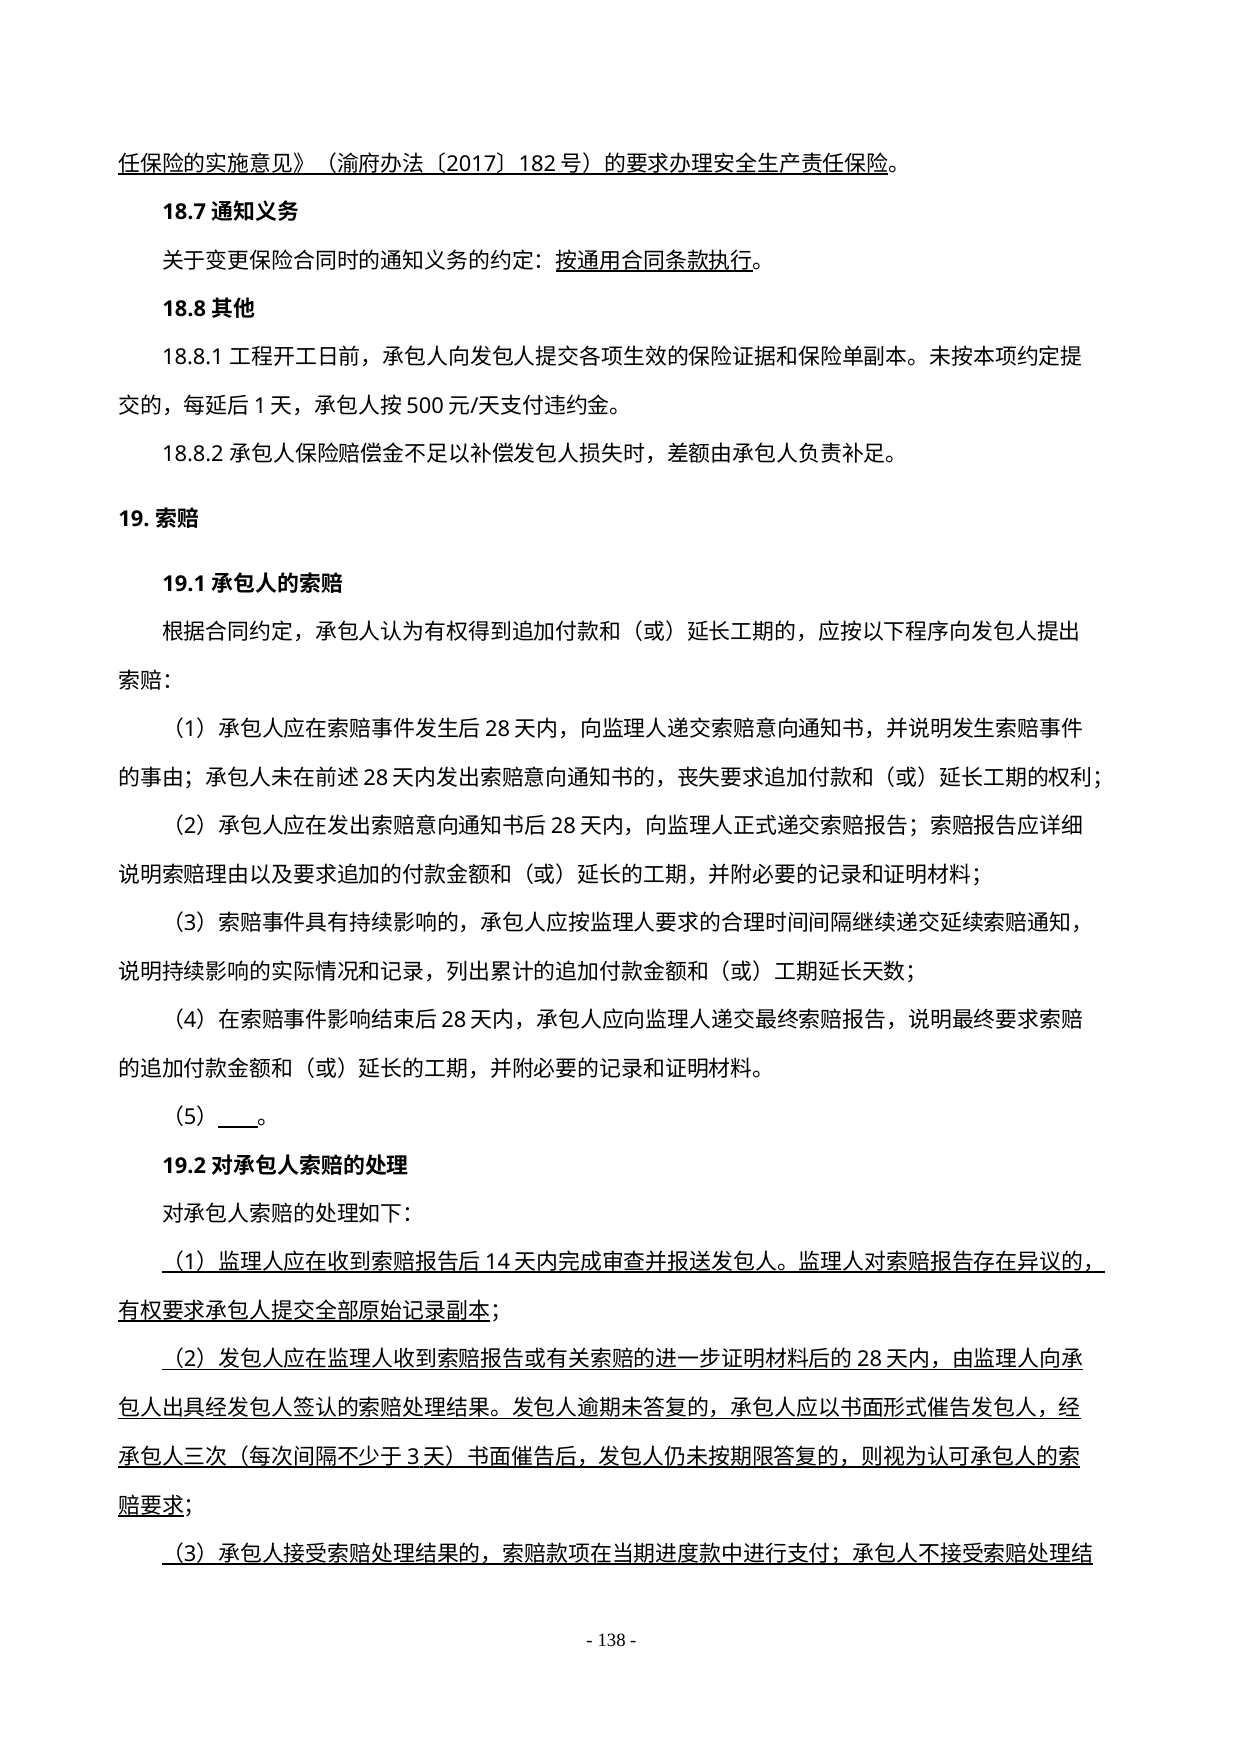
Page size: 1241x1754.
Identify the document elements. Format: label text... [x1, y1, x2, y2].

text （4）在索赔事件影响结束后28天内，承包人应向监理人递交最终索赔报告，说明最终要求索赔的追加付款金额和（或）延长的工期，并附必要的记录和证明材料。 [118, 1002, 1093, 1083]
text 根据合同约定，承包人认为有权得到追加付款和（或）延长工期的，应按以下程序向发包人提出索赔： [118, 614, 1093, 695]
subtitle 18.8 其他 [118, 291, 1104, 323]
text 18.8.1 工程开工日前，承包人向发包人提交各项生效的保险证据和保险单副本。未按本项约定提交的，每延后1天，承包人按500元/天支付违约金。 [118, 339, 1093, 420]
text 18.8.2 承包人保险赔偿金不足以补偿发包人损失时，差额由承包人负责补足。 [118, 436, 1093, 469]
subtitle 18.7 通知义务 [118, 194, 1104, 227]
subtitle 19.1 承包人的索赔 [118, 565, 1104, 598]
text 关于变更保险合同时的通知义务的约定：按通用合同条款执行。 [118, 242, 1093, 275]
subtitle 19. 索赔 [118, 501, 1104, 533]
text 安全生产责任险：承包人应按《重庆市人民政府办公厅关于在高危行业领域强制推行安全生产责任保险的实施意见》（渝府办法〔2017〕182号）的要求办理安全生产责任保险。 [118, 146, 1093, 178]
text （5） 。 [118, 1099, 1093, 1132]
text （2）发包人应在监理人收到索赔报告或有关索赔的进一步证明材料后的28天内，由监理人向承包人出具经发包人签认的索赔处理结果。发包人逾期未答复的，承包人应以书面形式催告发包人，经承包人三次（每次间隔不少于3天）书面催告后，发包人仍未按期限答复的，则视为认可承包人的索赔要求； [118, 1341, 1093, 1520]
subtitle 19.2 对承包人索赔的处理 [118, 1147, 1104, 1180]
text 对承包人索赔的处理如下： [118, 1196, 1093, 1228]
text （1）监理人应在收到索赔报告后14天内完成审查并报送发包人。监理人对索赔报告存在异议的，有权要求承包人提交全部原始记录副本； [118, 1244, 1093, 1325]
text （3）索赔事件具有持续影响的，承包人应按监理人要求的合理时间间隔继续递交延续索赔通知，说明持续影响的实际情况和记录，列出累计的追加付款金额和（或）工期延长天数； [118, 905, 1093, 986]
text （1）承包人应在索赔事件发生后28天内，向监理人递交索赔意向通知书，并说明发生索赔事件的事由；承包人未在前述28天内发出索赔意向通知书的，丧失要求追加付款和（或）延长工期的权利； [118, 711, 1093, 792]
text （3）承包人接受索赔处理结果的，索赔款项在当期进度款中进行支付；承包人不接受索赔处理结果的，按照第20条〔争议解决〕约定处理； [118, 1536, 1093, 1568]
text （2）承包人应在发出索赔意向通知书后28天内，向监理人正式递交索赔报告；索赔报告应详细说明索赔理由以及要求追加的付款金额和（或）延长的工期，并附必要的记录和证明材料； [118, 808, 1093, 889]
